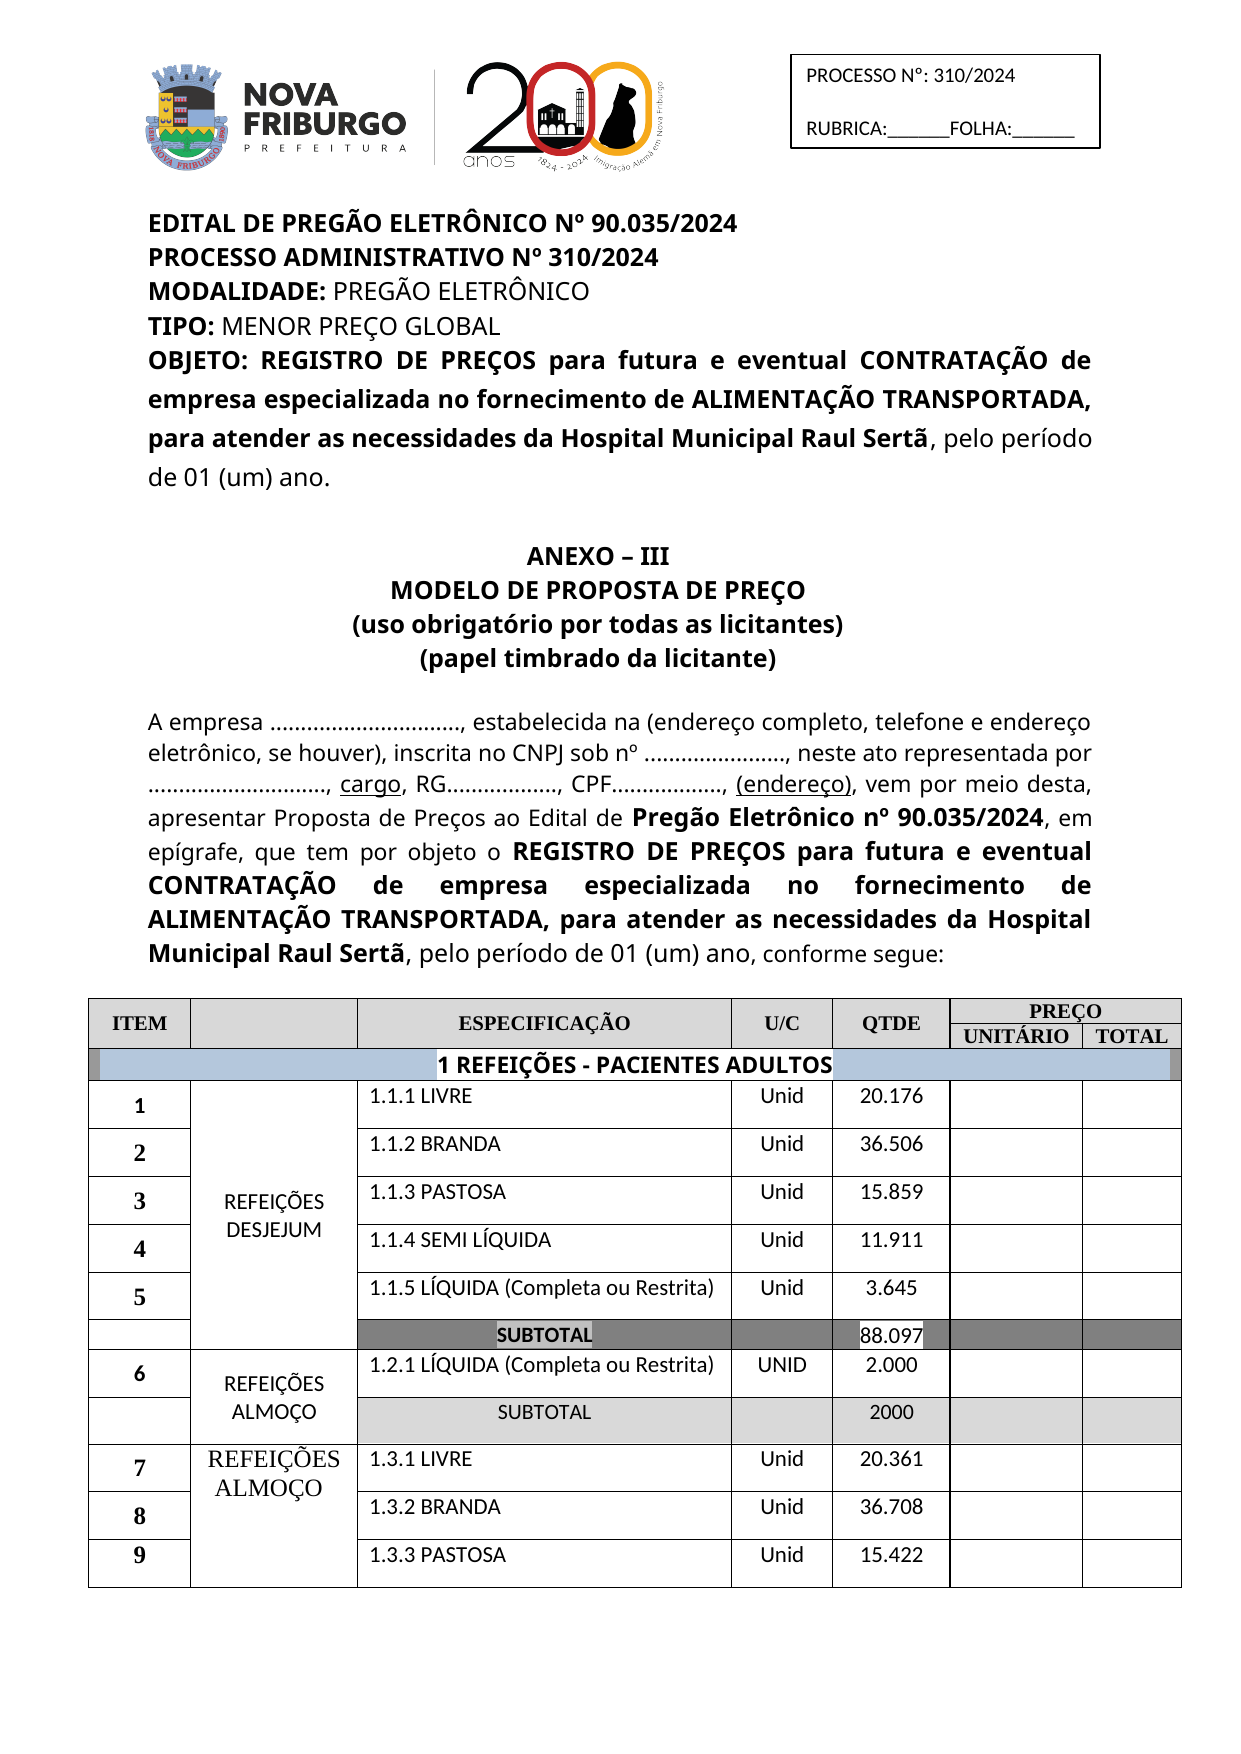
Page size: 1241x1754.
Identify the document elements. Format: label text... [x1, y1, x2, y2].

table_cell 15.422 [833, 1540, 949, 1587]
table_cell UNITÁRIO [951, 1024, 1082, 1048]
table_cell [951, 1129, 1082, 1176]
table_cell [951, 1350, 1082, 1397]
table_cell [1083, 1492, 1181, 1539]
table_cell Unid [732, 1129, 832, 1176]
table_cell [951, 1225, 1082, 1272]
table_cell [1083, 1445, 1181, 1491]
table_cell [951, 1445, 1082, 1491]
table_cell SUBTOTAL [358, 1398, 731, 1443]
table_cell [951, 1492, 1082, 1539]
table_cell 1.1.3 PASTOSA [358, 1177, 731, 1224]
table_cell 3.645 [833, 1273, 949, 1319]
table_cell 4 [89, 1225, 190, 1272]
picture [118, 29, 696, 200]
table_cell 1.3.1 LIVRE [358, 1445, 731, 1491]
text ANEXO – III [103, 538, 1092, 572]
table_cell [1083, 1398, 1181, 1443]
table_cell 36.506 [833, 1129, 949, 1176]
table_cell Unid [732, 1540, 832, 1587]
table_header ESPECIFICAÇÃO [358, 999, 731, 1048]
table_cell 20.176 [833, 1081, 949, 1128]
table_cell Unid [732, 1492, 832, 1539]
table_cell 7 [89, 1445, 190, 1491]
table_cell [1083, 1273, 1181, 1319]
table_cell [951, 1540, 1082, 1587]
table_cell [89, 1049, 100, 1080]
table_cell [1083, 1081, 1181, 1128]
table_cell 11.911 [833, 1225, 949, 1272]
table_cell [1083, 1177, 1181, 1224]
table_cell 8 [89, 1492, 190, 1539]
table_cell 6 [89, 1350, 190, 1397]
text (papel timbrado da licitante) [103, 640, 1092, 674]
table_cell TOTAL [1083, 1024, 1181, 1048]
list A empresa ..............................., estabelecida na (endereço completo, telefone e endereço eletrônico, se houver), inscrita no CNPJ sob nº ......................., neste ato representada por ............................., cargo, RG.................., CPF.................., (endereço), vem por meio desta, apresentar Proposta de Preços ao Edital de Pregão Eletrônico nº 90.035/2024, em epígrafe, que tem por objeto o REGISTRO DE PREÇOS para futura e eventual CONTRATAÇÃO de empresa especializada no fornecimento de ALIMENTAÇÃO TRANSPORTADA, para atender as necessidades da Hospital Municipal Raul Sertã, pelo período de 01 (um) ano, conforme segue: [148, 706, 1092, 970]
table_cell 1.1.2 BRANDA [358, 1129, 731, 1176]
table_cell Unid [732, 1081, 832, 1128]
table_cell 1.1.1 LIVRE [358, 1081, 731, 1128]
table_cell [951, 1320, 1082, 1349]
table_cell Unid [732, 1445, 832, 1491]
text PROCESSO ADMINISTRATIVO Nº 310/2024 [148, 240, 1092, 274]
table_cell 9 [89, 1540, 190, 1587]
table_cell 15.859 [833, 1177, 949, 1224]
table_cell [1083, 1350, 1181, 1397]
table_cell 1.2.1 LÍQUIDA (Completa ou Restrita) [358, 1350, 731, 1397]
table_cell [732, 1320, 832, 1349]
table_cell [1083, 1540, 1181, 1587]
table_cell [89, 1398, 190, 1443]
text EDITAL DE PREGÃO ELETRÔNICO Nº 90.035/2024 [148, 206, 1092, 240]
table_cell [732, 1398, 832, 1443]
text MODALIDADE: PREGÃO ELETRÔNICO [148, 274, 1092, 308]
table_cell UNID [732, 1350, 832, 1397]
table_cell REFEIÇÕES ALMOÇO [191, 1350, 357, 1443]
table_cell 1.1.4 SEMI LÍQUIDA [358, 1225, 731, 1272]
table_cell 1 [89, 1081, 190, 1128]
text OBJETO: REGISTRO DE PREÇOS para futura e eventual CONTRATAÇÃO de empresa especializada no fornecimento de ALIMENTAÇÃO TRANSPORTADA, para atender as necessidades da Hospital Municipal Raul Sertã, pelo período de 01 (um) ano. [148, 342, 1092, 494]
text TIPO: MENOR PREÇO GLOBAL [148, 308, 1092, 342]
table_header ITEM [89, 999, 190, 1048]
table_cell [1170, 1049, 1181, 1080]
table_cell Unid [732, 1225, 832, 1272]
text (uso obrigatório por todas as licitantes) [103, 606, 1092, 640]
table_cell [951, 1273, 1082, 1319]
table_cell 1.3.3 PASTOSA [358, 1540, 731, 1587]
table_cell 88.097 [833, 1320, 949, 1349]
table_cell 5 [89, 1273, 190, 1319]
table_cell [951, 1177, 1082, 1224]
table_cell [1083, 1320, 1181, 1349]
table_cell 2 [89, 1129, 190, 1176]
table_cell [1083, 1225, 1181, 1272]
table_cell 1.3.2 BRANDA [358, 1492, 731, 1539]
table_cell [951, 1081, 1082, 1128]
table_cell 2.000 [833, 1350, 949, 1397]
table_cell Unid [732, 1177, 832, 1224]
table_cell REFEIÇÕES ALMOÇO [191, 1445, 357, 1587]
table_cell 20.361 [833, 1445, 949, 1491]
table_header [191, 999, 357, 1048]
table_header PREÇO [951, 999, 1181, 1023]
text Modelo de proposta DE PREÇO [103, 572, 1092, 606]
table_header QTDE [833, 999, 949, 1048]
table_cell 2000 [833, 1398, 949, 1443]
table_cell SUBTOTAL [358, 1320, 731, 1349]
table_cell [951, 1398, 1082, 1443]
table_header U/C [732, 999, 832, 1048]
table_cell 3 [89, 1177, 190, 1224]
table_cell [89, 1320, 190, 1349]
table_cell REFEIÇÕES DESJEJUM [191, 1081, 357, 1349]
table_cell 36.708 [833, 1492, 949, 1539]
table_cell [1083, 1129, 1181, 1176]
table_cell 1.1.5 LÍQUIDA (Completa ou Restrita) [358, 1273, 731, 1319]
table_cell Unid [732, 1273, 832, 1319]
